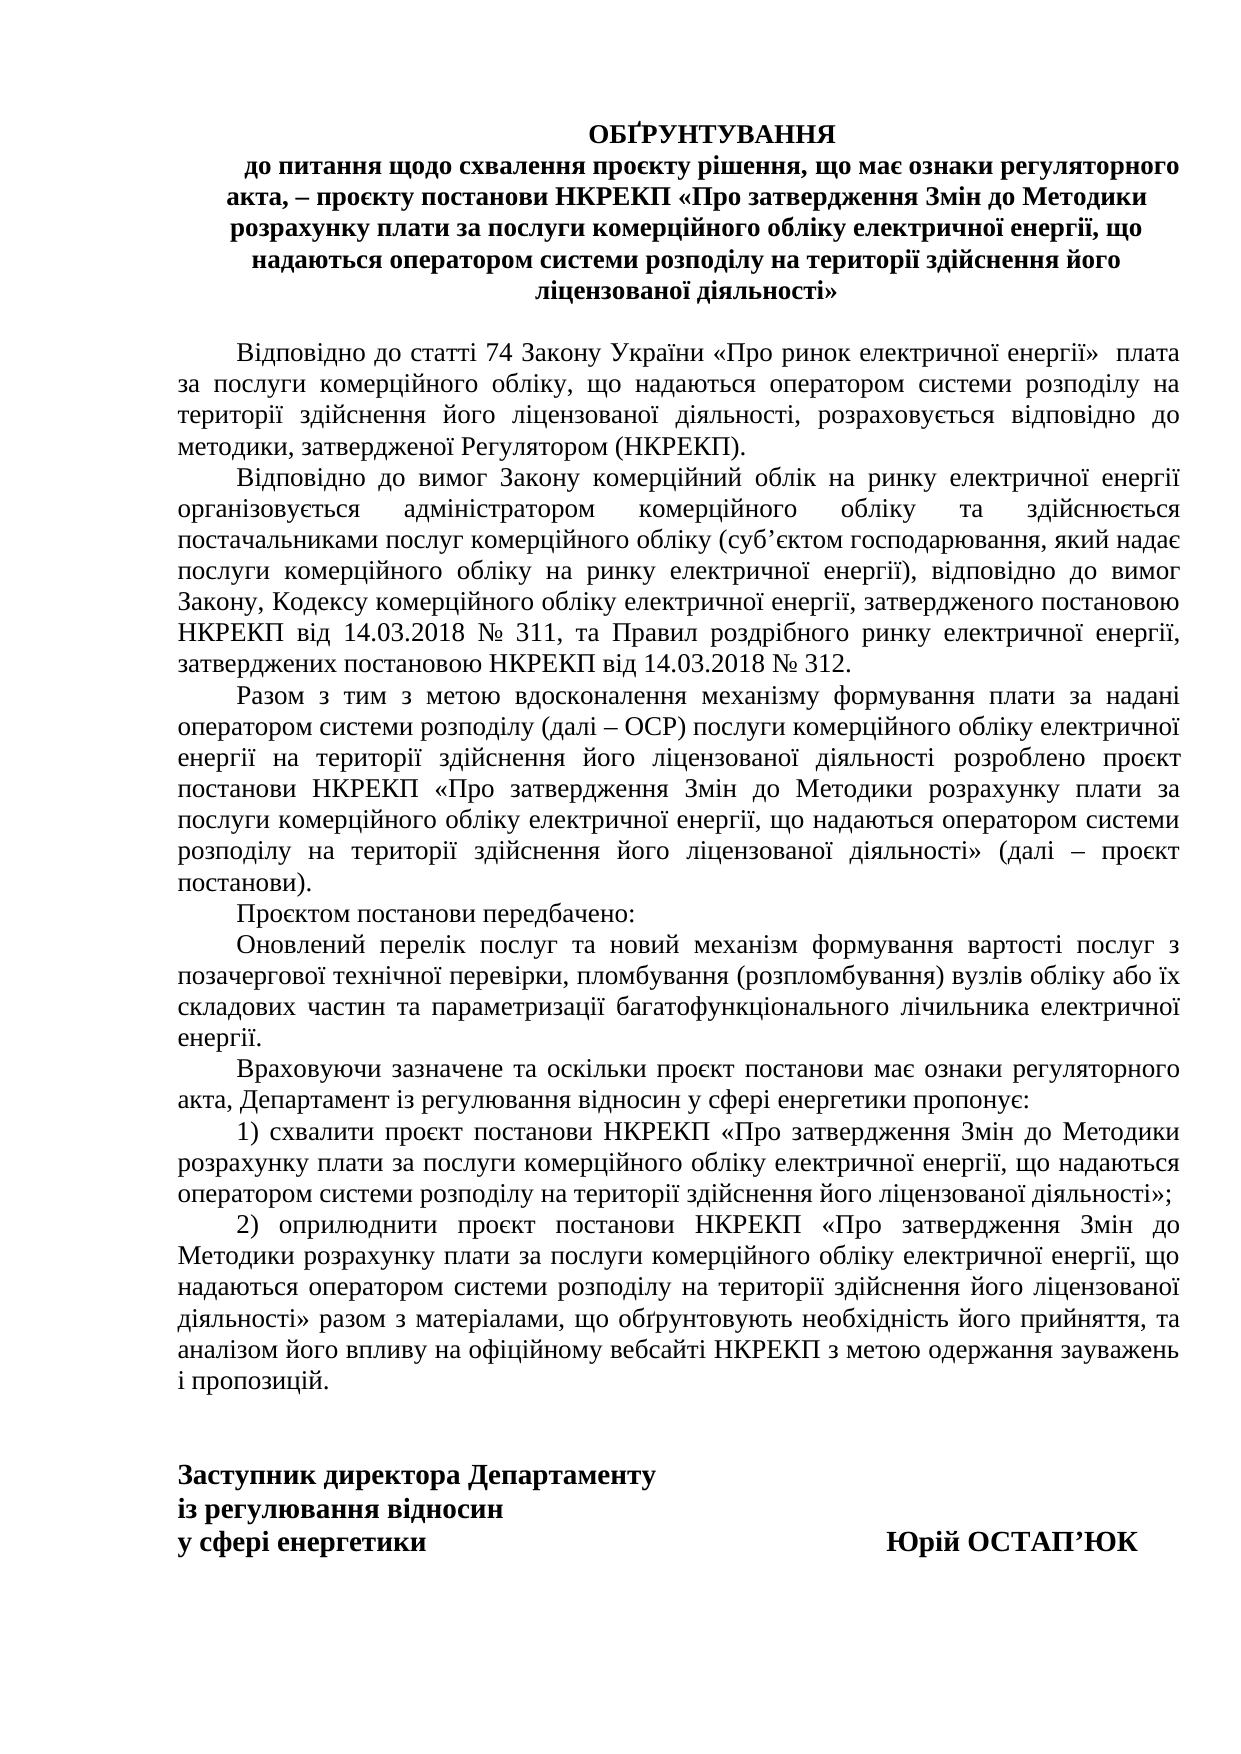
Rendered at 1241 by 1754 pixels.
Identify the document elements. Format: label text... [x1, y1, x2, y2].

text 2) оприлюднити проєкт постанови НКРЕКП «Про затвердження Змін до Методики розрахунку плати за послуги комерційного обліку електричної енергії, що надаються оператором системи розподілу на території здійснення його ліцензованої діяльності» разом з матеріалами, що обґрунтовують необхідність його прийняття, та аналізом його впливу на офіційному вебсайті НКРЕКП з метою одержання зауважень і пропозицій. [177, 1208, 1181, 1395]
text Відповідно до вимог Закону комерційний облік на ринку електричної енергії організовується адміністратором комерційного обліку та здійснюється постачальниками послуг комерційного обліку (суб’єктом господарювання, який надає послуги комерційного обліку на ринку електричної енергії), відповідно до вимог Закону, Кодексу комерційного обліку електричної енергії, затвердженого постановою НКРЕКП від 14.03.2018 № 311, та Правил роздрібного ринку електричної енергії, затверджених постановою НКРЕКП від 14.03.2018 № 312. [177, 461, 1181, 679]
text Враховуючи зазначене та оскільки проєкт постанови має ознаки регуляторного акта, Департамент із регулювання відносин у сфері енергетики пропонує: [177, 1052, 1181, 1115]
text ОБҐРУНТУВАННЯ [192, 118, 1181, 149]
text у сфері енергетики Юрій ОСТАП’ЮК [177, 1524, 1181, 1558]
text Разом з тим з метою вдосконалення механізму формування плати за надані оператором системи розподілу (далі – ОСР) послуги комерційного обліку електричної енергії на території здійснення його ліцензованої діяльності розроблено проєкт постанови НКРЕКП «Про затвердження Змін до Методики розрахунку плати за послуги комерційного обліку електричної енергії, що надаються оператором системи розподілу на території здійснення його ліцензованої діяльності» (далі – проєкт постанови). [177, 679, 1181, 897]
text до питання щодо схвалення проєкту рішення, що має ознаки регуляторного акта, – проєкту постанови НКРЕКП «Про затвердження Змін до Методики розрахунку плати за послуги комерційного обліку електричної енергії, що надаються оператором системи розподілу на території здійснення його ліцензованої діяльності» [192, 149, 1181, 305]
text Оновлений перелік послуг та новий механізм формування вартості послуг з позачергової технічної перевірки, пломбування (розпломбування) вузлів обліку або їх складових частин та параметризації багатофункціонального лічильника електричної енергії. [177, 928, 1181, 1052]
text Проєктом постанови передбачено: [177, 897, 1181, 928]
text із регулювання відносин [177, 1491, 1181, 1524]
text Відповідно до статті 74 Закону України «Про ринок електричної енергії» плата за послуги комерційного обліку, що надаються оператором системи розподілу на території здійснення його ліцензованої діяльності, розраховується відповідно до методики, затвердженої Регулятором (НКРЕКП). [177, 336, 1181, 461]
text Заступник директора Департаменту [177, 1457, 1181, 1491]
text 1) схвалити проєкт постанови НКРЕКП «Про затвердження Змін до Методики розрахунку плати за послуги комерційного обліку електричної енергії, що надаються оператором системи розподілу на території здійснення його ліцензованої діяльності»; [177, 1115, 1181, 1208]
